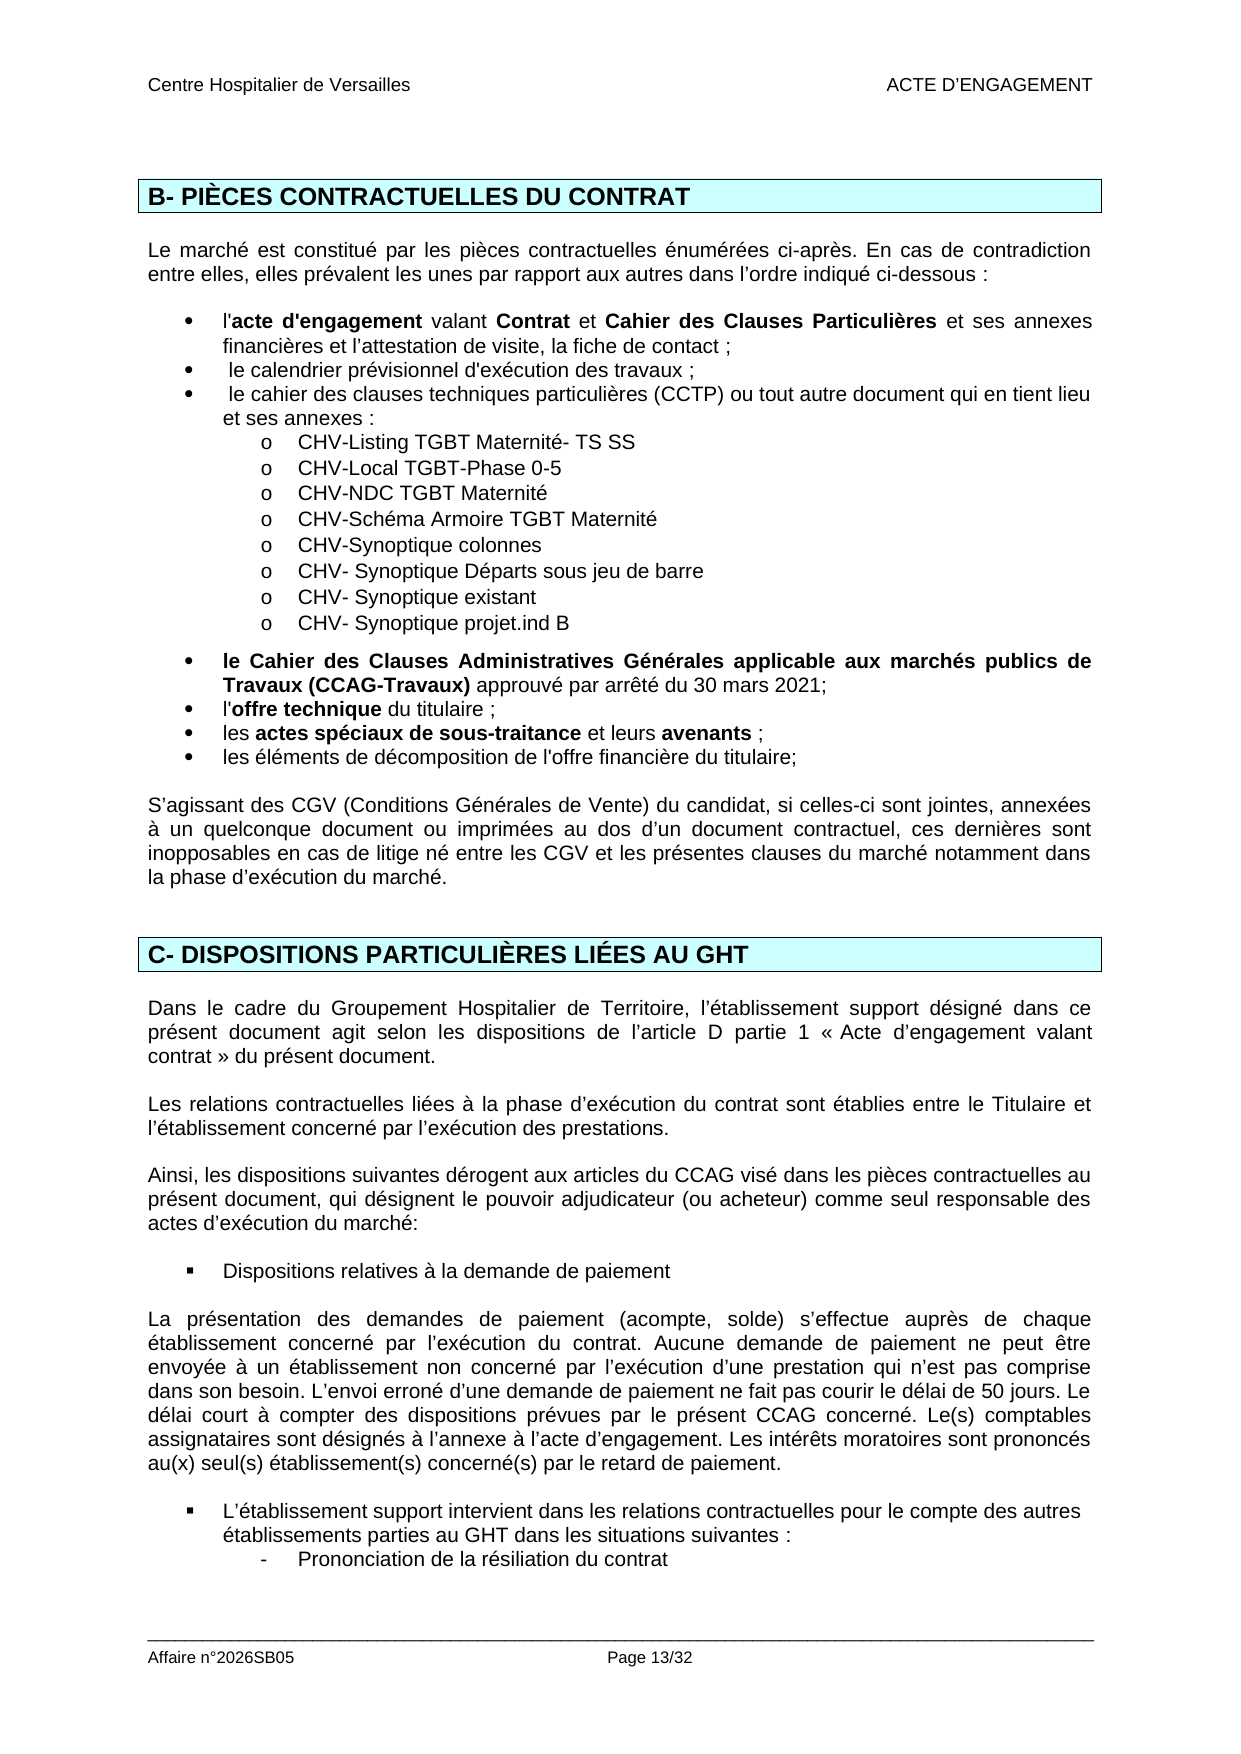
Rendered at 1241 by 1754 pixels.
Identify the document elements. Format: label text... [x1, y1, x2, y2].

text La présentation des demandes de paiement (acompte, solde) s’effectue auprès de chaque établissement concerné par l’exécution du contrat. Aucune demande de paiement ne peut être envoyée à un établissement non concerné par l’exécution d’une prestation qui n’est pas comprise dans son besoin. L’envoi erroné d’une demande de paiement ne fait pas courir le délai de 50 jours. Le délai court à compter des dispositions prévues par le présent CCAG concerné. Le(s) comptables assignataires sont désignés à l’annexe à l’acte d’engagement. Les intérêts moratoires sont prononcés au(x) seul(s) établissement(s) concerné(s) par le retard de paiement. [148, 1307, 1092, 1475]
text Ainsi, les dispositions suivantes dérogent aux articles du CCAG visé dans les pièces contractuelles au présent document, qui désignent le pouvoir adjudicateur (ou acheteur) comme seul responsable des actes d’exécution du marché: [148, 1163, 1092, 1235]
text Les relations contractuelles liées à la phase d’exécution du contrat sont établies entre le Titulaire et l’établissement concerné par l’exécution des prestations. [148, 1091, 1092, 1139]
list le cahier des clauses techniques particulières (CCTP) ou tout autre document qui en tient lieu et ses annexes : [185, 381, 1092, 429]
list l'offre technique du titulaire ; [185, 697, 1092, 721]
list CHV-Local TGBT-Phase 0-5 [260, 455, 1092, 481]
list le calendrier prévisionnel d'exécution des travaux ; [185, 357, 1092, 381]
list Dispositions relatives à la demande de paiement [185, 1259, 1092, 1283]
list les éléments de décomposition de l'offre financière du titulaire; [185, 745, 1092, 769]
list les actes spéciaux de sous-traitance et leurs avenants ; [185, 721, 1092, 745]
list CHV-Synoptique colonnes [260, 533, 1092, 559]
text Le marché est constitué par les pièces contractuelles énumérées ci-après. En cas de contradiction entre elles, elles prévalent les unes par rapport aux autres dans l’ordre indiqué ci-dessous : [148, 237, 1092, 285]
list Prononciation de la résiliation du contrat [260, 1547, 1092, 1571]
text Dans le cadre du Groupement Hospitalier de Territoire, l’établissement support désigné dans ce présent document agit selon les dispositions de l’article D partie 1 « Acte d’engagement valant contrat » du présent document. [148, 996, 1092, 1067]
list CHV- Synoptique existant [260, 584, 1092, 610]
list CHV-Listing TGBT Maternité- TS SS [260, 429, 1092, 455]
list CHV-NDC TGBT Maternité [260, 481, 1092, 507]
text B- PIÈCES CONTRACTUELLES DU CONTRAT [139, 180, 1101, 212]
list CHV- Synoptique Départs sous jeu de barre [260, 559, 1092, 584]
list CHV-Schéma Armoire TGBT Maternité [260, 507, 1092, 533]
list CHV- Synoptique projet.ind B [260, 610, 1092, 636]
list L’établissement support intervient dans les relations contractuelles pour le compte des autres établissements parties au GHT dans les situations suivantes : [185, 1499, 1092, 1547]
list le Cahier des Clauses Administratives Générales applicable aux marchés publics de Travaux (CCAG-Travaux) approuvé par arrêté du 30 mars 2021; [185, 649, 1092, 697]
list l'acte d'engagement valant Contrat et Cahier des Clauses Particulières et ses annexes financières et l’attestation de visite, la fiche de contact ; [185, 309, 1092, 357]
text S’agissant des CGV (Conditions Générales de Vente) du candidat, si celles-ci sont jointes, annexées à un quelconque document ou imprimées au dos d’un document contractuel, ces dernières sont inopposables en cas de litige né entre les CGV et les présentes clauses du marché notamment dans la phase d’exécution du marché. [148, 793, 1092, 889]
text C- DISPOSITIONS PARTICULIÈRES LIÉES AU GHT [139, 938, 1101, 971]
